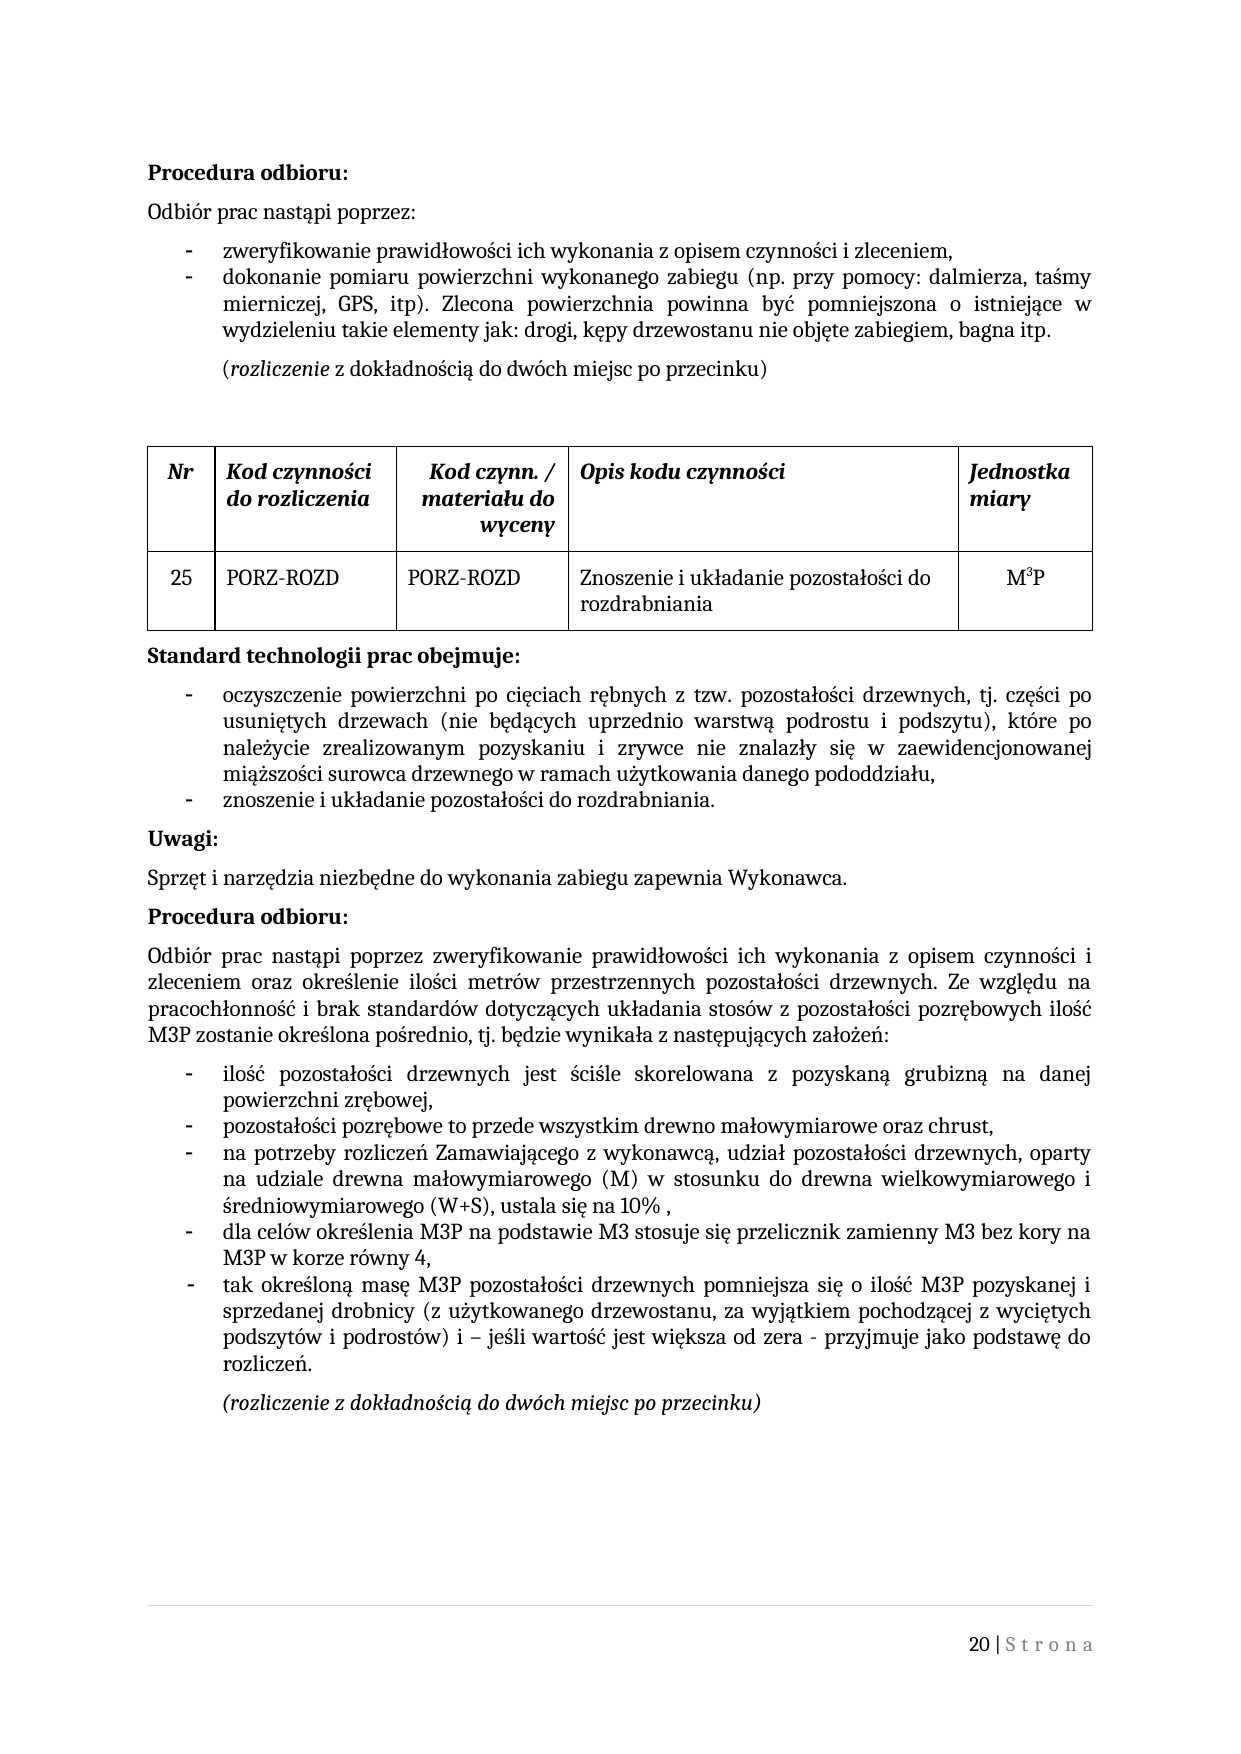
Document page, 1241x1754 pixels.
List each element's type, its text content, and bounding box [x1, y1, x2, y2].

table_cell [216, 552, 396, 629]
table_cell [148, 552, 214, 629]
text (rozliczenie z dokładnością do dwóch miejsc po przecinku) [148, 356, 1093, 382]
text (rozliczenie z dokładnością do dwóch miejsc po przecinku) [148, 1389, 1093, 1416]
list ilość pozostałości drzewnych jest ściśle skorelowana z pozyskaną grubizną na danej powierzchni zrębowej, [185, 1061, 1093, 1113]
text Uwagi: [148, 826, 1093, 852]
text Sprzęt i narzędzia niezbędne do wykonania zabiegu zapewnia Wykonawca. [148, 865, 1093, 891]
list dla celów określenia M3P na podstawie M3 stosuje się przelicznik zamienny M3 bez kory na M3P w korze równy 4, [185, 1219, 1093, 1271]
text Odbiór prac nastąpi poprzez zweryfikowanie prawidłowości ich wykonania z opisem czynności i zleceniem oraz określenie ilości metrów przestrzennych pozostałości drzewnych. Ze względu na pracochłonność i brak standardów dotyczących układania stosów z pozostałości pozrębowych ilość M3P zostanie określona pośrednio, tj. będzie wynikała z następujących założeń: [148, 943, 1093, 1048]
list znoszenie i układanie pozostałości do rozdrabniania. [185, 787, 1093, 814]
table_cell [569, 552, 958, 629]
list dokonanie pomiaru powierzchni wykonanego zabiegu (np. przy pomocy: dalmierza, taśmy mierniczej, GPS, itp). Zlecona powierzchnia powinna być pomniejszona o istniejące w wydzieleniu takie elementy jak: drogi, kępy drzewostanu nie objęte zabiegiem, bagna itp. [185, 264, 1093, 343]
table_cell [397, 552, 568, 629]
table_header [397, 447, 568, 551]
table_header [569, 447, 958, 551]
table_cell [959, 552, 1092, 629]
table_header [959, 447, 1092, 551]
list tak określoną masę M3P pozostałości drzewnych pomniejsza się o ilość M3P pozyskanej i sprzedanej drobnicy (z użytkowanego drzewostanu, za wyjątkiem pochodzącej z wyciętych podszytów i podrostów) i – jeśli wartość jest większa od zera - przyjmuje jako podstawę do rozliczeń. [185, 1271, 1093, 1377]
text Odbiór prac nastąpi poprzez: [148, 199, 1093, 225]
text Standard technologii prac obejmuje: [148, 643, 1093, 669]
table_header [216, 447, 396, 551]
list na potrzeby rozliczeń Zamawiającego z wykonawcą, udział pozostałości drzewnych, oparty na udziale drewna małowymiarowego (M) w stosunku do drewna wielkowymiarowego i średniowymiarowego (W+S), ustala się na 10% , [185, 1140, 1093, 1219]
text Procedura odbioru: [148, 904, 1093, 930]
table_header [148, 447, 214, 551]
list zweryfikowanie prawidłowości ich wykonania z opisem czynności i zleceniem, [185, 238, 1093, 264]
text Procedura odbioru: [148, 160, 1093, 186]
list pozostałości pozrębowe to przede wszystkim drewno małowymiarowe oraz chrust, [185, 1113, 1093, 1140]
list oczyszczenie powierzchni po cięciach rębnych z tzw. pozostałości drzewnych, tj. części po usuniętych drzewach (nie będących uprzednio warstwą podrostu i podszytu), które po należycie zrealizowanym pozyskaniu i zrywce nie znalazły się w zaewidencjonowanej miąższości surowca drzewnego w ramach użytkowania danego pododdziału, [185, 682, 1093, 787]
